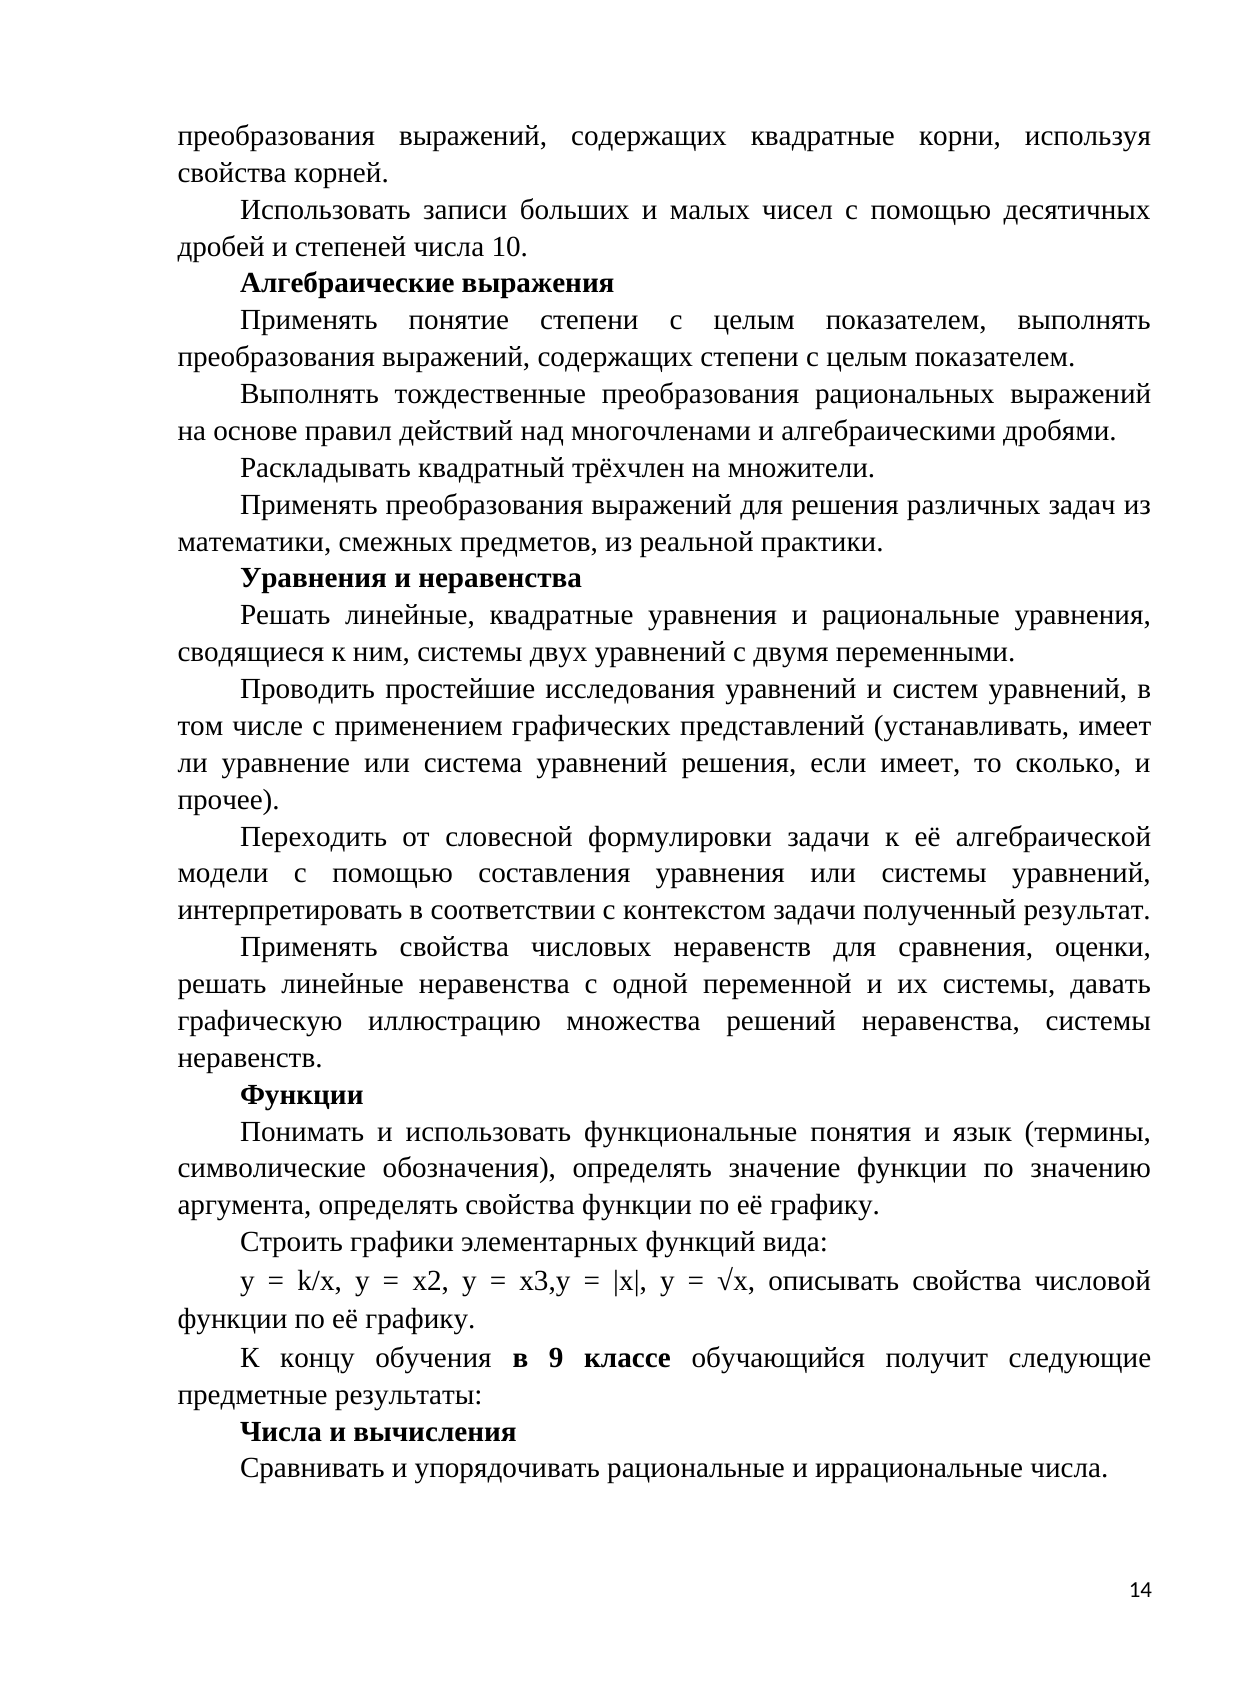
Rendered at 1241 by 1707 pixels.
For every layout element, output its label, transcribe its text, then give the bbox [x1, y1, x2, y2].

text Сравнивать и упорядочивать рациональные и иррациональные числа. [177, 1451, 1152, 1484]
text Уравнения и неравенства [177, 561, 1152, 594]
text К концу обучения в 9 классе обучающийся получит следующие предметные результаты: [177, 1340, 1152, 1410]
text Применять свойства числовых неравенств для сравнения, оценки, решать линейные неравенства с одной переменной и их системы, давать графическую иллюстрацию множества решений неравенства, системы неравенств. [177, 929, 1152, 1073]
text Применять понятие степени с целым показателем, выполнять преобразования выражений, содержащих степени с целым показателем. [177, 302, 1152, 373]
text Применять преобразования выражений для решения различных задач из математики, смежных предметов, из реальной практики. [177, 487, 1152, 557]
text Переходить от словесной формулировки задачи к её алгебраической модели с помощью составления уравнения или системы уравнений, интерпретировать в соответствии с контекстом задачи полученный результат. [177, 819, 1152, 926]
text Алгебраические выражения [177, 266, 1152, 299]
text Проводить простейшие исследования уравнений и систем уравнений, в том числе с применением графических представлений (устанавливать, имеет ли уравнение или система уравнений решения, если имеет, то сколько, и прочее). [177, 671, 1152, 815]
text Раскладывать квадратный трёхчлен на множители. [177, 450, 1152, 483]
text Решать линейные, квадратные уравнения и рациональные уравнения, сводящиеся к ним, системы двух уравнений с двумя переменными. [177, 597, 1152, 668]
text Выполнять тождественные преобразования рациональных выражений на основе правил действий над многочленами и алгебраическими дробями. [177, 376, 1152, 447]
text Понимать и использовать функциональные понятия и язык (термины, символические обозначения), определять значение функции по значению аргумента, определять свойства функции по её графику. [177, 1114, 1152, 1221]
text Строить графики элементарных функций вида: [177, 1224, 1152, 1258]
text Использовать записи больших и малых чисел с помощью десятичных дробей и степеней числа 10. [177, 192, 1152, 262]
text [177, 118, 1152, 188]
text Функции [177, 1077, 1152, 1110]
text y = k/x, y = x2, y = x3,y = |x|, y = √x, описывать свойства числовой функции по её графику. [177, 1263, 1152, 1335]
text Числа и вычисления [177, 1414, 1152, 1447]
